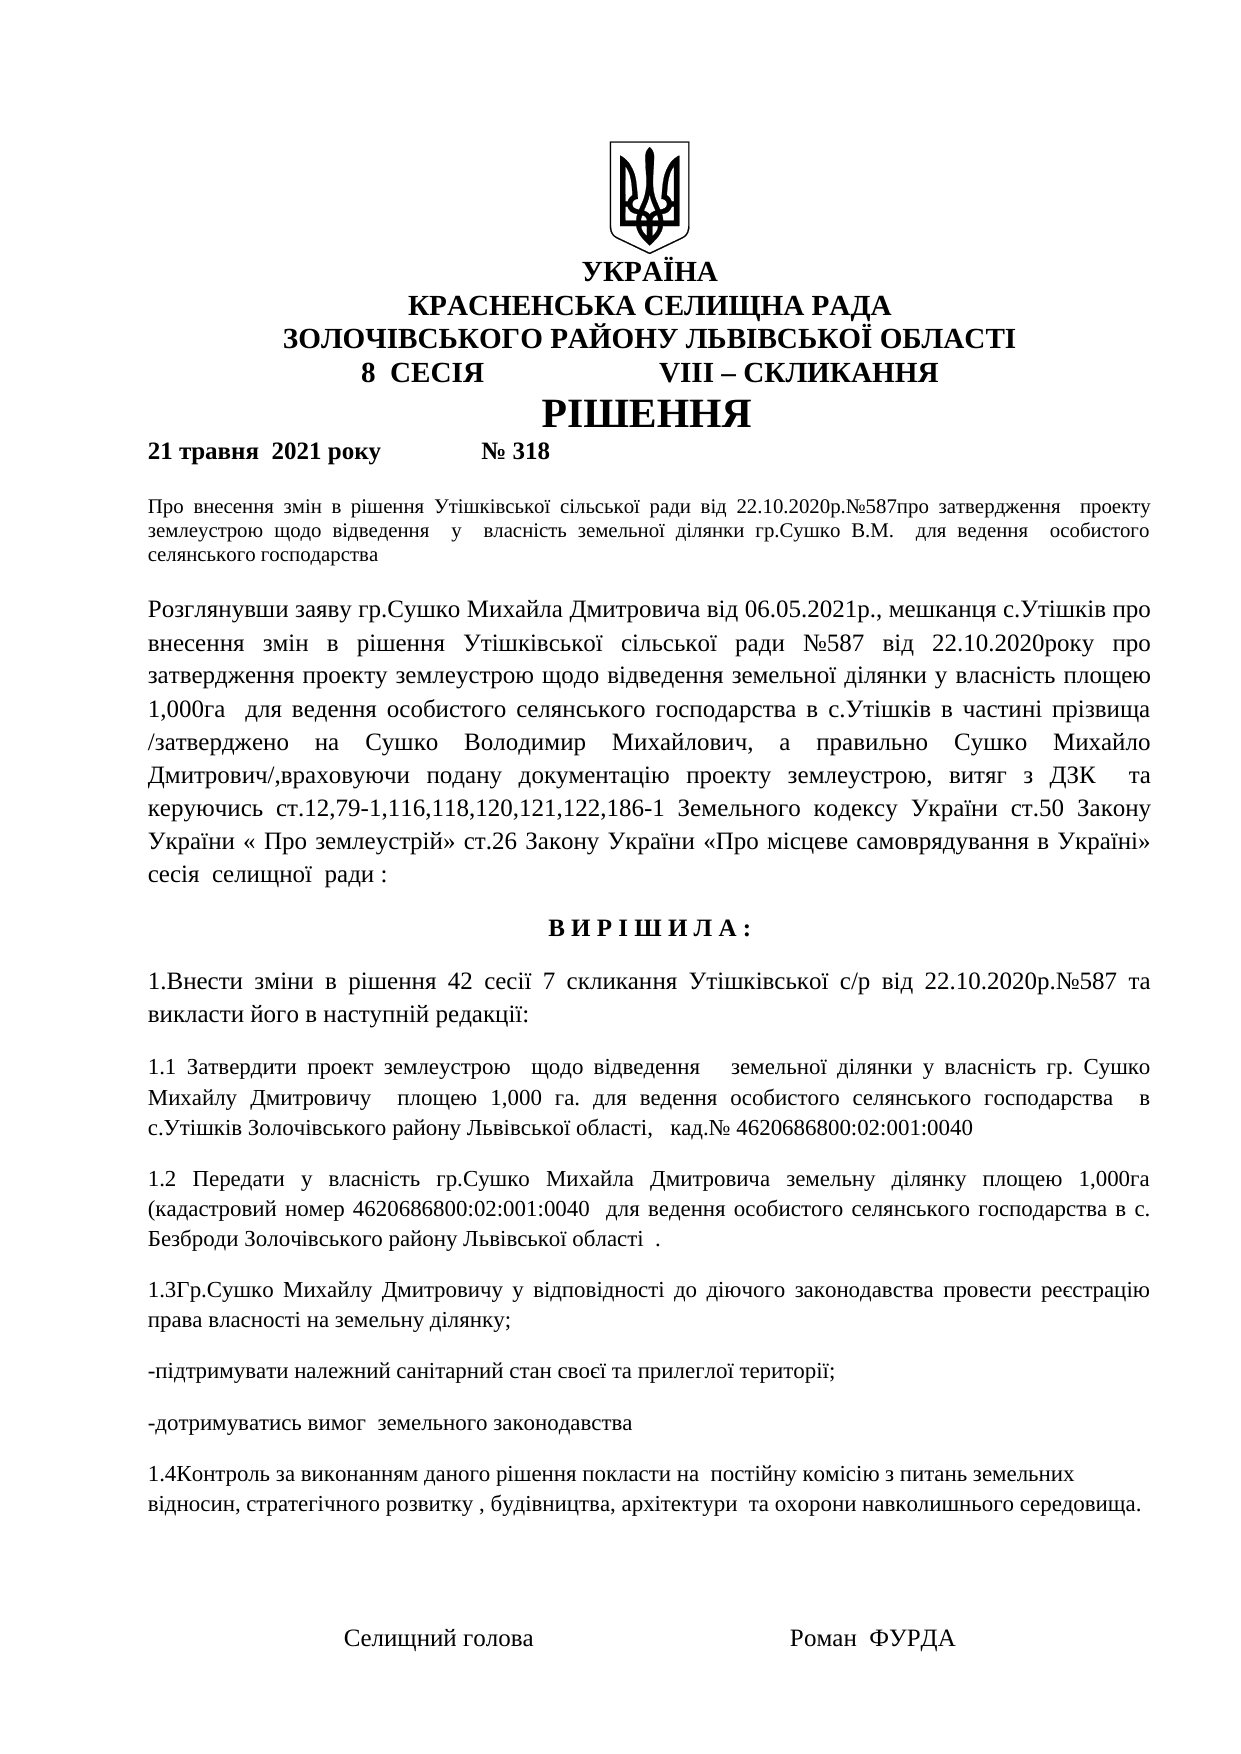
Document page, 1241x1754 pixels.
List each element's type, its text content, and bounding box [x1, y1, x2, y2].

text -дотримуватись вимог земельного законодавства [148, 1408, 1152, 1435]
text В И Р І Ш И Л А : [148, 913, 1152, 941]
text 1.4Контроль за виконанням даного рішення покласти на постійну комісію з питань земельних відносин, стратегічного розвитку , будівництва, архітектури та охорони навколишнього середовища. [148, 1459, 1152, 1516]
text УКРАЇНА [148, 254, 1152, 288]
text ЗОЛОЧІВСЬКОГО РАЙОНУ ЛЬВІВСЬКОЇ ОБЛАСТІ [148, 321, 1152, 355]
text КРАСНЕНСЬКА СЕЛИЩНА РАДА [148, 288, 1152, 321]
text 8 СЕСІЯ VIII – СКЛИКАННЯ [148, 355, 1152, 388]
text 1.1 Затвердити проект землеустрою щодо відведення земельної ділянки у власність гр. Сушко Михайлу Дмитровичу площею 1,000 га. для ведення особистого селянського господарства в с.Утішків Золочівського району Львівської області, кад.№ 4620686800:02:001:0040 [148, 1053, 1152, 1140]
text Про внесення змін в рішення Утішківської сільської ради від 22.10.2020р.№587про затвердження проекту землеустрою щодо відведення у власність земельної ділянки гр.Сушко В.М. для ведення особистого селянського господарства [148, 494, 1152, 566]
text 1.Внести зміни в рішення 42 сесії 7 скликання Утішківської с/р від 22.10.2020р.№587 та викласти його в наступній редакції: [148, 966, 1152, 1028]
text Розглянувши заяву гр.Сушко Михайла Дмитровича від 06.05.2021р., мешканця с.Утішків про внесення змін в рішення Утішківської сільської ради №587 від 22.10.2020року про затвердження проекту землеустрою щодо відведення земельної ділянки у власність площею 1,000га для ведення особистого селянського господарства в с.Утішків в частині прізвища /затверджено на Сушко Володимир Михайлович, а правильно Сушко Михайло Дмитрович/,враховуючи подану документацію проекту землеустрою, витяг з ДЗК та керуючись ст.12,79-1,116,118,120,121,122,186-1 Земельного кодексу України ст.50 Закону України « Про землеустрій» ст.26 Закону України «Про місцеве самоврядування в Україні» сесія селищної ради : [148, 594, 1152, 887]
text 1.3Гр.Сушко Михайлу Дмитровичу у відповідності до діючого законодавства провести реєстрацію права власності на земельну ділянку; [148, 1276, 1152, 1333]
text РІШЕННЯ [148, 388, 1152, 436]
text 21 травня 2021 року № 318 [148, 436, 1152, 465]
text 1.2 Передати у власність гр.Сушко Михайла Дмитровича земельну ділянку площею 1,000га (кадастровий номер 4620686800:02:001:0040 для ведення особистого селянського господарства в с. Безброди Золочівського району Львівської області . [148, 1165, 1152, 1252]
text Селищний голова Роман ФУРДА [148, 1623, 1152, 1652]
text -підтримувати належний санітарний стан своєї та прилеглої території; [148, 1357, 1152, 1384]
